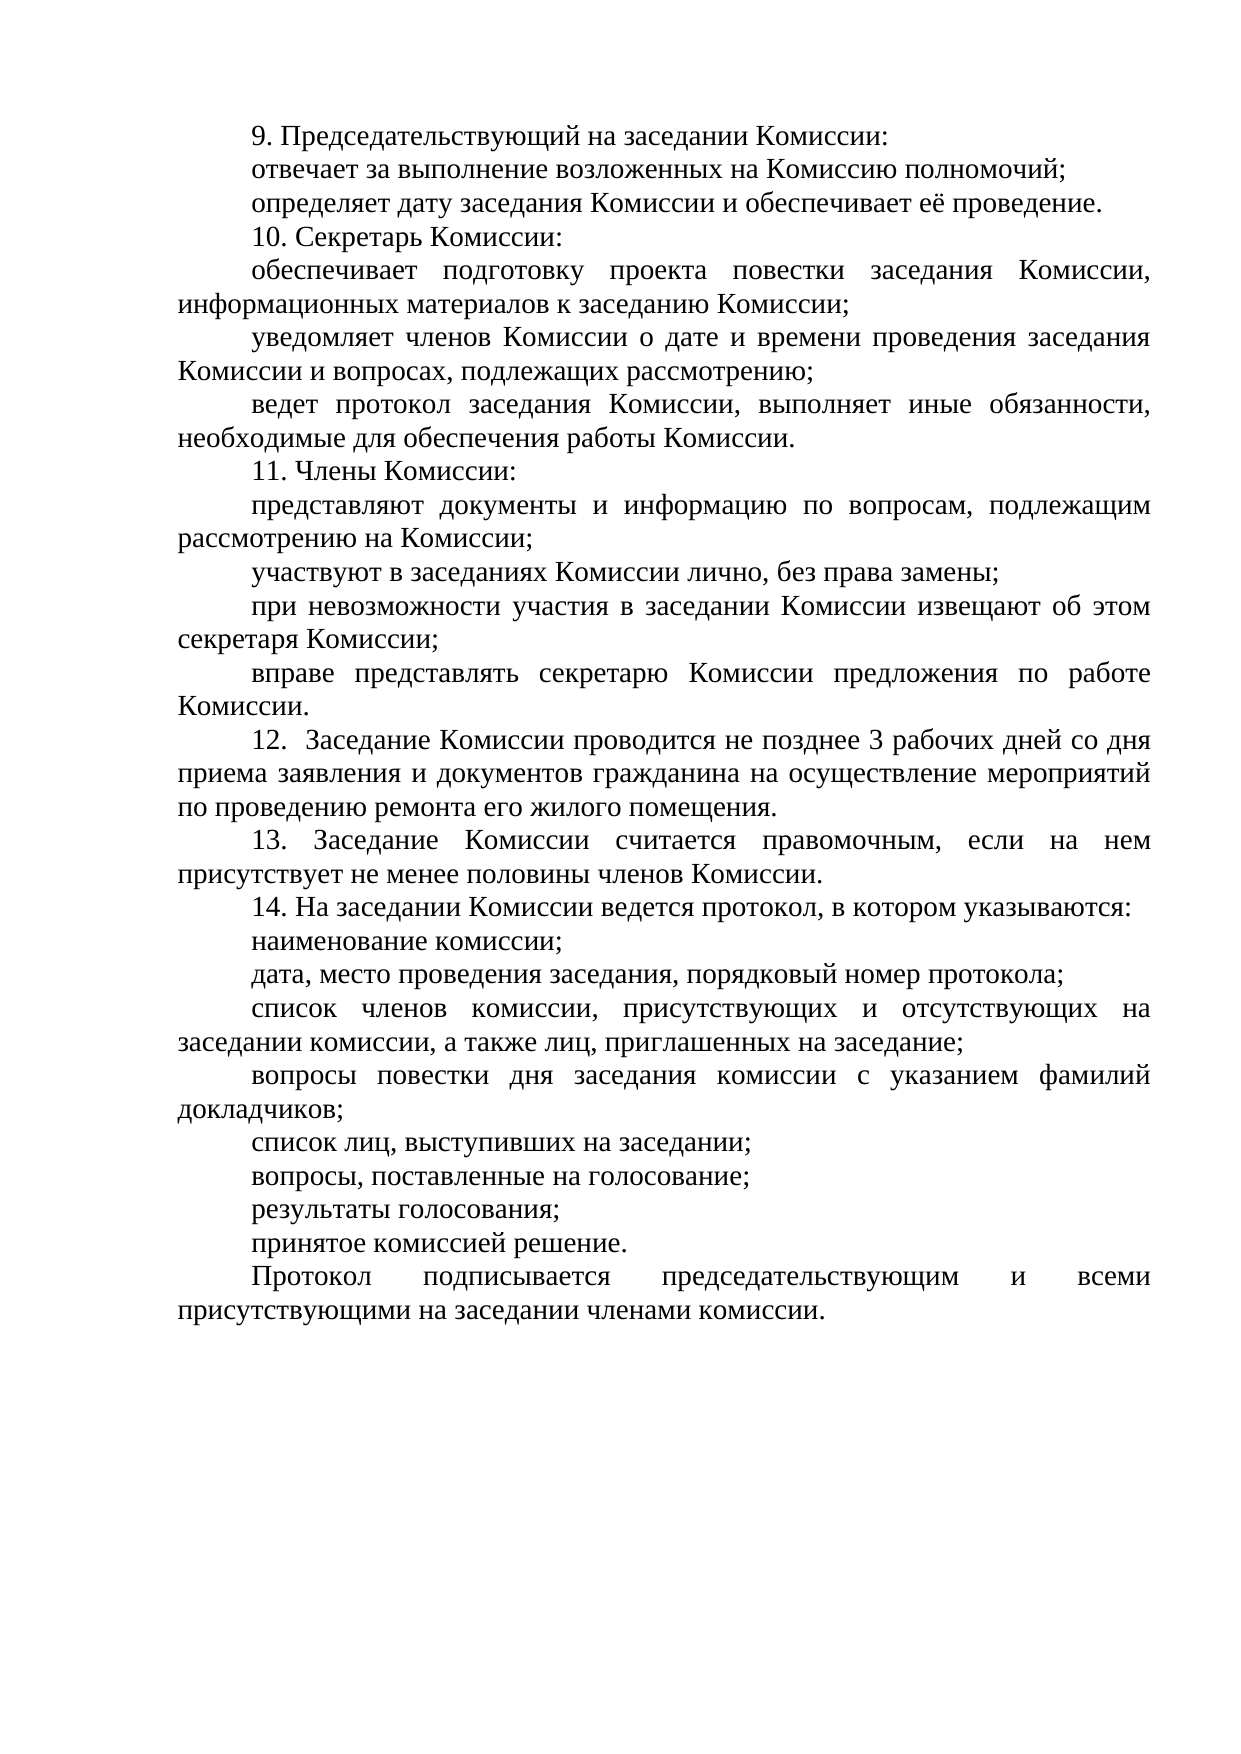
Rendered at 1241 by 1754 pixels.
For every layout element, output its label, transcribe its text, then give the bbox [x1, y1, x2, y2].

text участвуют в заседаниях Комиссии лично, без права замены; [177, 554, 1152, 588]
text обеспечивает подготовку проекта повестки заседания Комиссии, информационных материалов к заседанию Комиссии; [177, 252, 1152, 319]
text вопросы повестки дня заседания комиссии с указанием фамилий докладчиков; [177, 1057, 1152, 1124]
text представляют документы и информацию по вопросам, подлежащим рассмотрению на Комиссии; [177, 487, 1152, 554]
text список лиц, выступивших на заседании; [177, 1124, 1152, 1158]
text уведомляет членов Комиссии о дате и времени проведения заседания Комиссии и вопросах, подлежащих рассмотрению; [177, 319, 1152, 386]
text наименование комиссии; [177, 923, 1152, 957]
text 9. Председательствующий на заседании Комиссии: [177, 118, 1152, 152]
text принятое комиссией решение. [177, 1225, 1152, 1258]
text 14. На заседании Комиссии ведется протокол, в котором указываются: [177, 889, 1152, 923]
text дата, место проведения заседания, порядковый номер протокола; [177, 957, 1152, 990]
text 10. Секретарь Комиссии: [177, 219, 1152, 252]
text Протокол подписывается председательствующим и всеми присутствующими на заседании членами комиссии. [177, 1258, 1152, 1326]
text при невозможности участия в заседании Комиссии извещают об этом секретаря Комиссии; [177, 588, 1152, 655]
text вопросы, поставленные на голосование; [177, 1158, 1152, 1191]
text список членов комиссии, присутствующих и отсутствующих на заседании комиссии, а также лиц, приглашенных на заседание; [177, 990, 1152, 1057]
text определяет дату заседания Комиссии и обеспечивает её проведение. [177, 185, 1152, 219]
text результаты голосования; [177, 1191, 1152, 1225]
text отвечает за выполнение возложенных на Комиссию полномочий; [177, 152, 1152, 185]
text вправе представлять секретарю Комиссии предложения по работе Комиссии. [177, 655, 1152, 722]
text 11. Члены Комиссии: [177, 453, 1152, 487]
text ведет протокол заседания Комиссии, выполняет иные обязанности, необходимые для обеспечения работы Комиссии. [177, 386, 1152, 453]
text 13. Заседание Комиссии считается правомочным, если на нем присутствует не менее половины членов Комиссии. [177, 822, 1152, 889]
text 12. Заседание Комиссии проводится не позднее 3 рабочих дней со дня приема заявления и документов гражданина на осуществление мероприятий по проведению ремонта его жилого помещения. [177, 722, 1152, 822]
